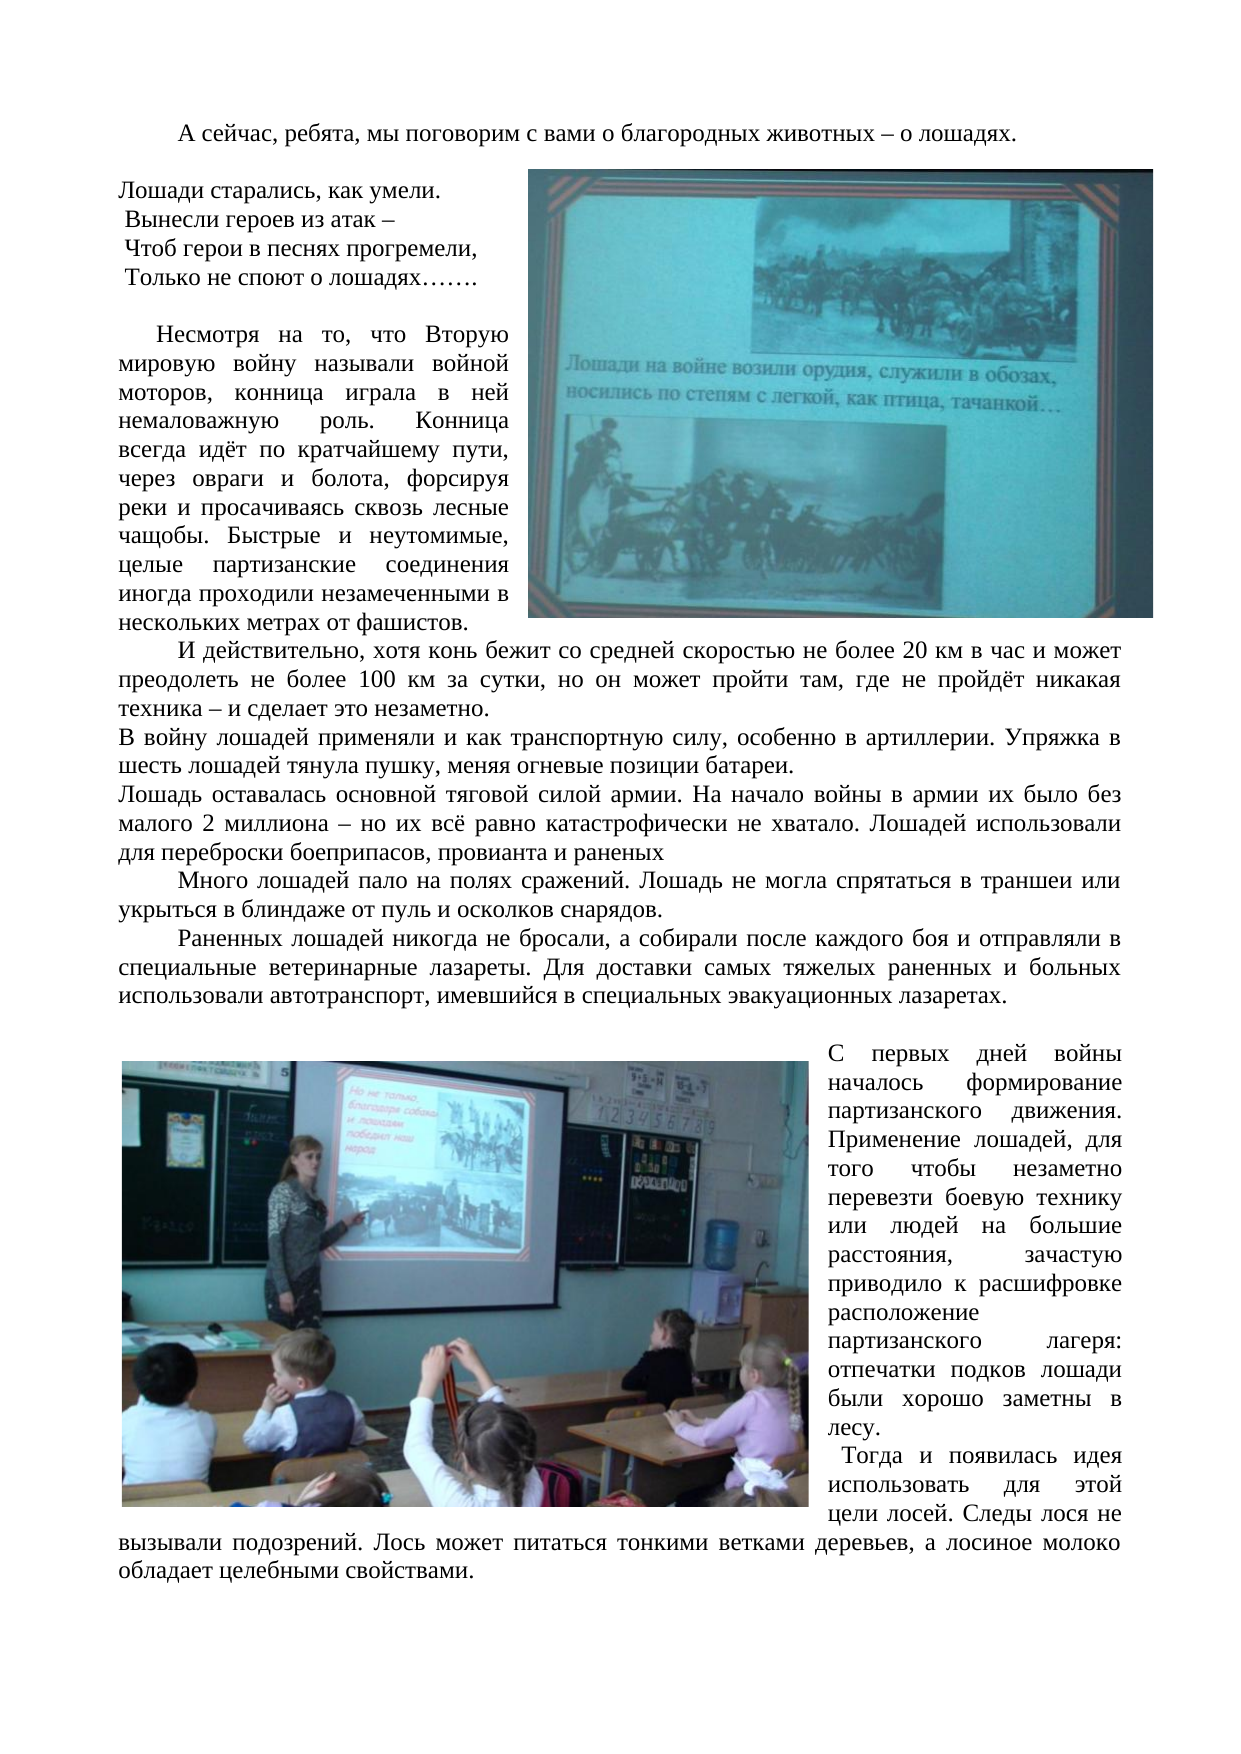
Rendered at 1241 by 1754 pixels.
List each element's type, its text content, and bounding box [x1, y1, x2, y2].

picture [528, 169, 1153, 617]
text Тогда и появилась идея использовать для этой цели лосей. Следы лося не вызывали подозрений. Лось может питаться тонкими ветками деревьев, а лосиное молоко обладает целебными свойствами. [118, 1441, 1122, 1584]
text Лошади старались, как умели. [118, 176, 528, 204]
text Раненных лошадей никогда не бросали, а собирали после каждого боя и отправляли в специальные ветеринарные лазареты. Для доставки самых тяжелых раненных и больных использовали автотранспорт, имевшийся в специальных эвакуационных лазаретах. [118, 923, 1122, 1009]
text Вынесли героев из атак – [118, 204, 528, 233]
text А сейчас, ребята, мы поговорим с вами о благородных животных – о лошадях. [118, 118, 1122, 147]
picture [121, 1061, 809, 1505]
text В войну лошадей применяли и как транспортную силу, особенно в артиллерии. Упряжка в шесть лошадей тянула пушку, меняя огневые позиции батареи. [118, 722, 1122, 779]
text Лошадь оставалась основной тяговой силой армии. На начало войны в армии их было без малого 2 миллиона – но их всё равно катастрофически не хватало. Лошадей использовали для переброски боеприпасов, провианта и раненых [118, 779, 1122, 866]
text Только не споют о лошадях……. [118, 262, 528, 291]
text Чтоб герои в песнях прогремели, [118, 233, 528, 262]
text Много лошадей пало на полях сражений. Лошадь не могла спрятаться в траншеи или укрыться в блиндаже от пуль и осколков снарядов. [118, 866, 1122, 923]
text Несмотря на то, что Вторую мировую войну называли войной моторов, конница играла в ней немаловажную роль. Конница всегда идёт по кратчайшему пути, через овраги и болота, форсируя реки и просачиваясь сквозь лесные чащобы. Быстрые и неутомимые, целые партизанские соединения иногда проходили незамеченными в нескольких метрах от фашистов. [118, 319, 1122, 636]
text И действительно, хотя конь бежит со средней скоростью не более 20 км в час и может преодолеть не более 100 км за сутки, но он может пройти там, где не пройдёт никакая техника – и сделает это незаметно. [118, 636, 1122, 722]
